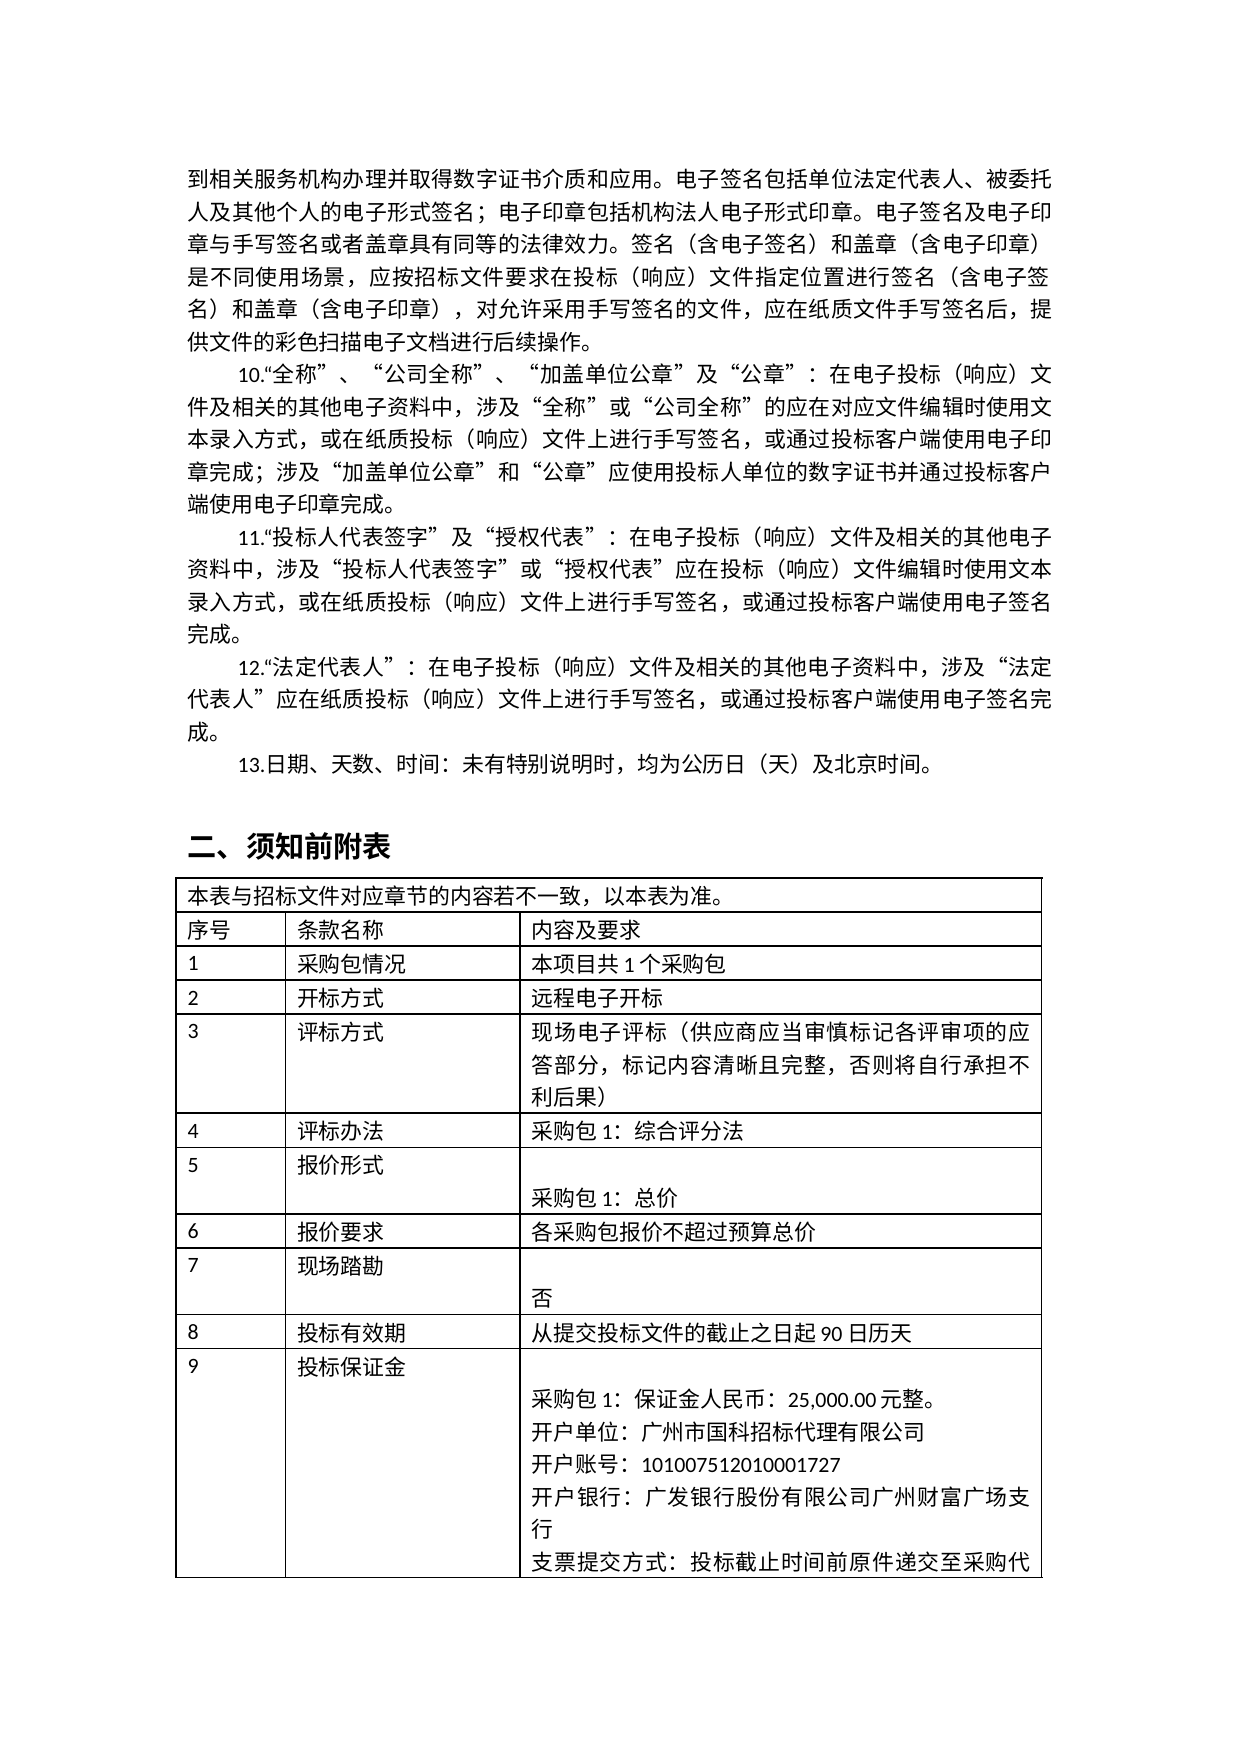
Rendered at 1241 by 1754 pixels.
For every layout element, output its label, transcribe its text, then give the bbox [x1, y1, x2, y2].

table_cell 评标办法 [286, 1114, 519, 1146]
table_header 本表与招标文件对应章节的内容若不一致，以本表为准。 [177, 879, 1041, 911]
table_cell 5 [177, 1148, 285, 1213]
text 二、须知前附表 [187, 812, 1053, 877]
table_cell 否 [521, 1249, 1041, 1313]
table_cell 序号 [177, 913, 285, 945]
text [187, 162, 1053, 357]
table_cell 采购包1：总价 [521, 1148, 1041, 1213]
table_cell 条款名称 [286, 913, 519, 945]
text 10.“全称”、“公司全称”、“加盖单位公章”及“公章”：在电子投标（响应）文件及相关的其他电子资料中，涉及“全称”或“公司全称”的应在对应文件编辑时使用文本录入方式，或在纸质投标（响应）文件上进行手写签名，或通过投标客户端使用电子印章完成；涉及“加盖单位公章”和“公章”应使用投标人单位的数字证书并通过投标客户端使用电子印章完成。 [187, 357, 1053, 519]
table_cell 现场踏勘 [286, 1249, 519, 1313]
table_cell 6 [177, 1215, 285, 1247]
table_cell 远程电子开标 [521, 981, 1041, 1013]
table_cell 采购包1：综合评分法 [521, 1114, 1041, 1146]
table_cell 本项目共1个采购包 [521, 947, 1041, 979]
table_cell 9 [177, 1349, 285, 1577]
table_cell 投标有效期 [286, 1315, 519, 1348]
text 12.“法定代表人”：在电子投标（响应）文件及相关的其他电子资料中，涉及“法定代表人”应在纸质投标（响应）文件上进行手写签名，或通过投标客户端使用电子签名完成。 [187, 649, 1053, 747]
table_cell 4 [177, 1114, 285, 1146]
table_cell 8 [177, 1315, 285, 1348]
table_cell 3 [177, 1015, 285, 1112]
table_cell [521, 1349, 1041, 1577]
table_cell 报价要求 [286, 1215, 519, 1247]
table_cell 2 [177, 981, 285, 1013]
text 11.“投标人代表签字”及“授权代表”：在电子投标（响应）文件及相关的其他电子资料中，涉及“投标人代表签字”或“授权代表”应在投标（响应）文件编辑时使用文本录入方式，或在纸质投标（响应）文件上进行手写签名，或通过投标客户端使用电子签名完成。 [187, 519, 1053, 649]
table_cell 报价形式 [286, 1148, 519, 1213]
text 13.日期、天数、时间：未有特别说明时，均为公历日（天）及北京时间。 [187, 747, 1053, 779]
table_cell 从提交投标文件的截止之日起90日历天 [521, 1315, 1041, 1348]
table_cell 1 [177, 947, 285, 979]
table_cell 7 [177, 1249, 285, 1313]
table_cell 采购包情况 [286, 947, 519, 979]
table_cell 评标方式 [286, 1015, 519, 1112]
table_cell 各采购包报价不超过预算总价 [521, 1215, 1041, 1247]
table_cell 内容及要求 [521, 913, 1041, 945]
table_cell 现场电子评标（供应商应当审慎标记各评审项的应答部分，标记内容清晰且完整，否则将自行承担不利后果） [521, 1015, 1041, 1112]
table_cell 投标保证金 [286, 1349, 519, 1577]
table_cell 开标方式 [286, 981, 519, 1013]
